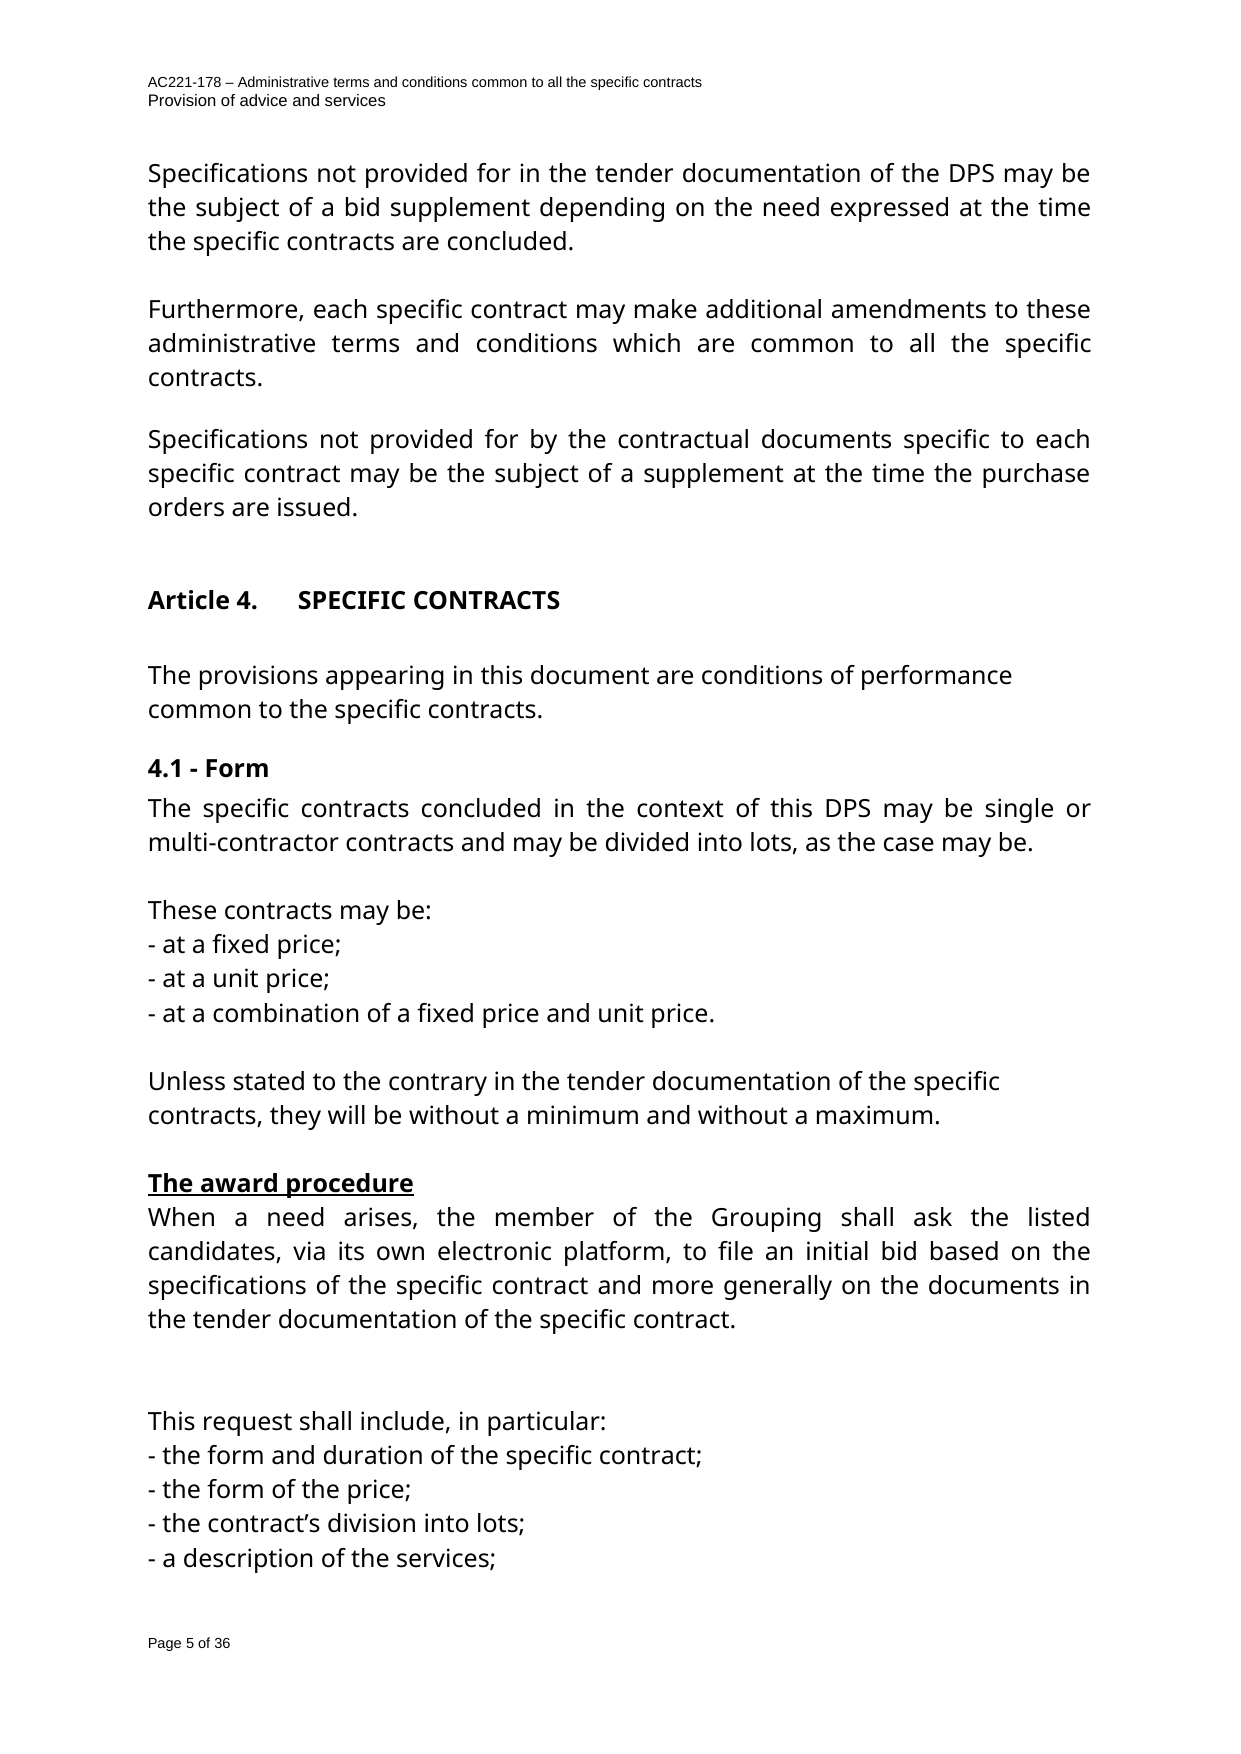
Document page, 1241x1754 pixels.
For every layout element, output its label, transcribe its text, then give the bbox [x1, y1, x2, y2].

text Furthermore, each specific contract may make additional amendments to these administrative terms and conditions which are common to all the specific contracts. [148, 292, 1092, 394]
text - the form of the price; [148, 1472, 1092, 1506]
text Unless stated to the contrary in the tender documentation of the specific contracts, they will be without a minimum and without a maximum. [148, 1063, 1092, 1131]
list 4.1 - Form [148, 751, 1092, 784]
list SPECIFIC CONTRACTS [148, 583, 1092, 617]
text The specific contracts concluded in the context of this DPS may be single or multi-contractor contracts and may be divided into lots, as the case may be. [148, 791, 1092, 859]
text These contracts may be: [148, 893, 1092, 927]
text - at a unit price; [148, 961, 1092, 995]
text Specifications not provided for in the tender documentation of the DPS may be the subject of a bid supplement depending on the need expressed at the time the specific contracts are concluded. [148, 155, 1092, 257]
text - at a fixed price; [148, 927, 1092, 961]
text - at a combination of a fixed price and unit price. [148, 995, 1092, 1029]
text Specifications not provided for by the contractual documents specific to each specific contract may be the subject of a supplement at the time the purchase orders are issued. [148, 422, 1092, 524]
text - the contract’s division into lots; [148, 1506, 1092, 1540]
text This request shall include, in particular: [148, 1404, 1092, 1438]
text - the form and duration of the specific contract; [148, 1438, 1092, 1472]
text When a need arises, the member of the Grouping shall ask the listed candidates, via its own electronic platform, to file an initial bid based on the specifications of the specific contract and more generally on the documents in the tender documentation of the specific contract. [148, 1199, 1092, 1336]
text The award procedure [148, 1166, 1092, 1199]
text The provisions appearing in this document are conditions of performance common to the specific contracts. [148, 657, 1092, 726]
text - a description of the services; [148, 1540, 1092, 1574]
